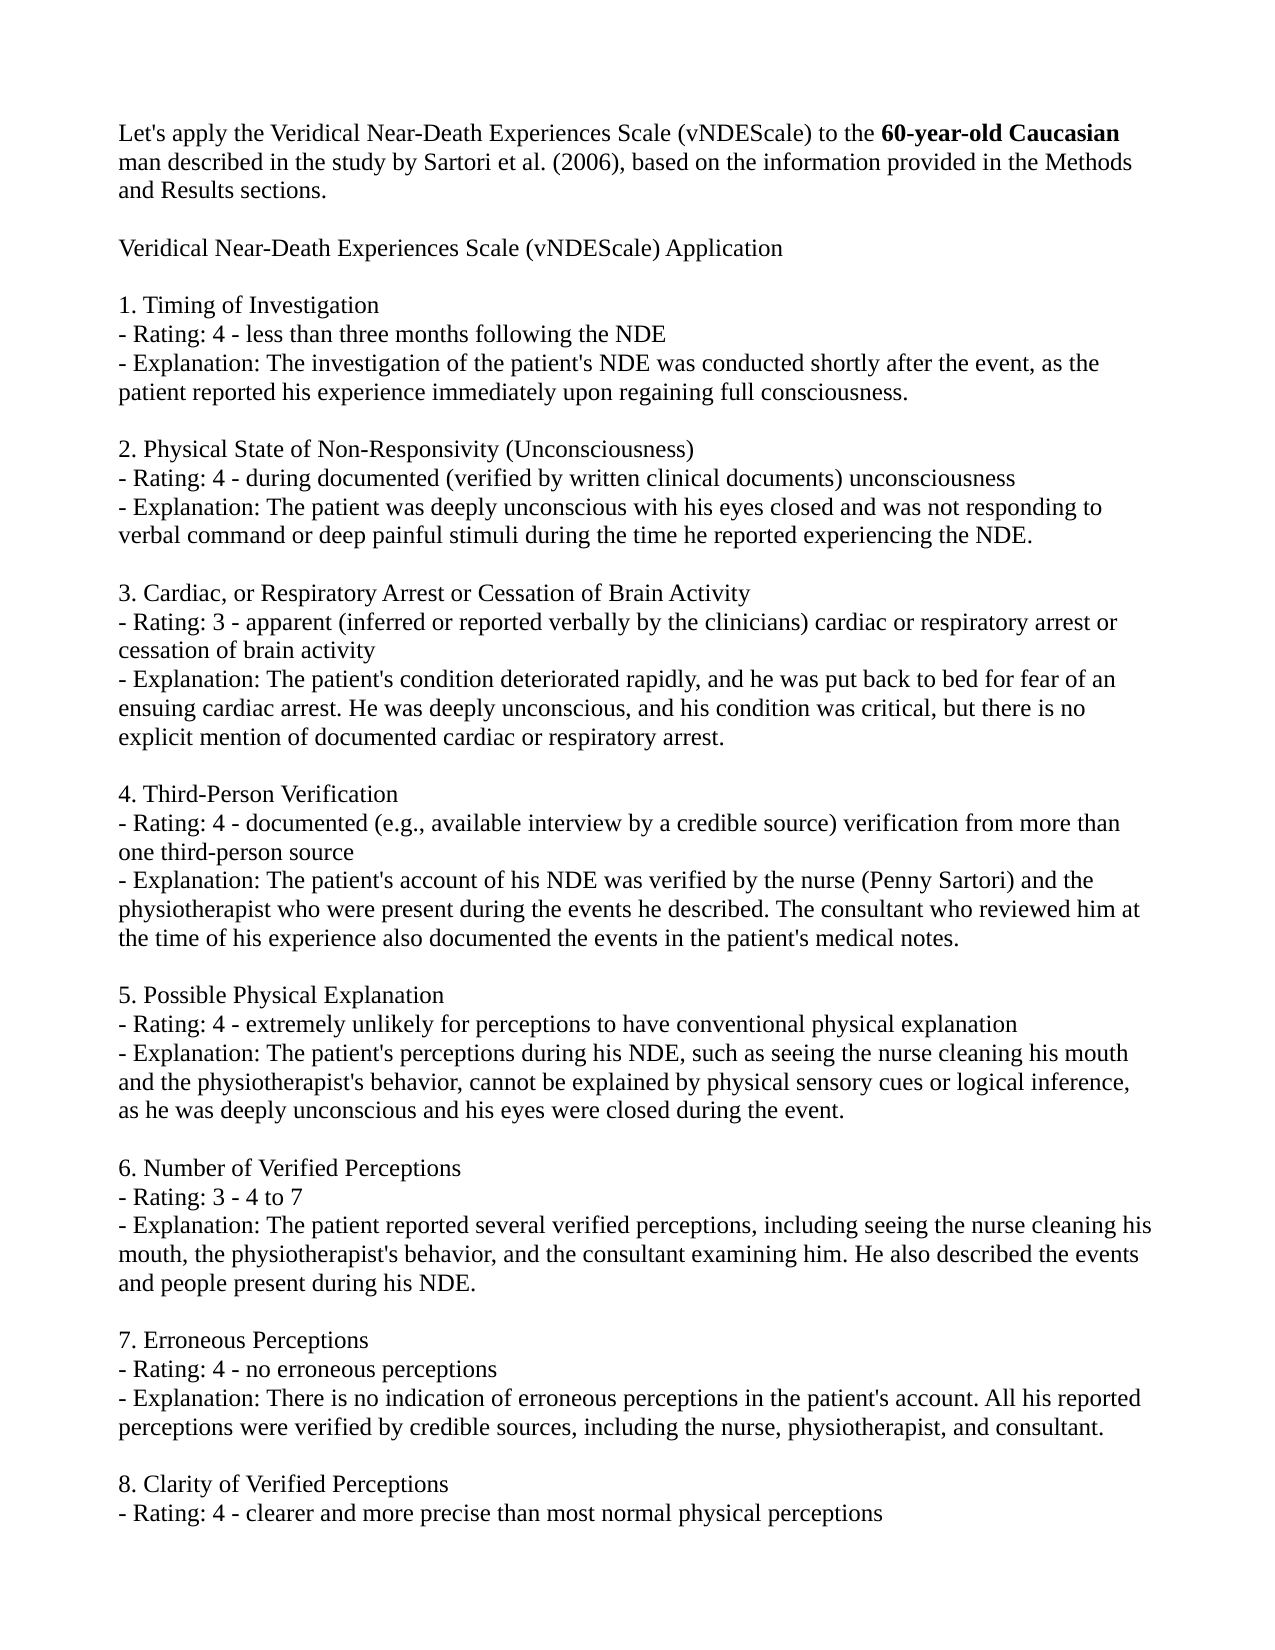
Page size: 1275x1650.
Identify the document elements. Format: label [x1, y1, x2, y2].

text [118, 118, 1157, 1527]
